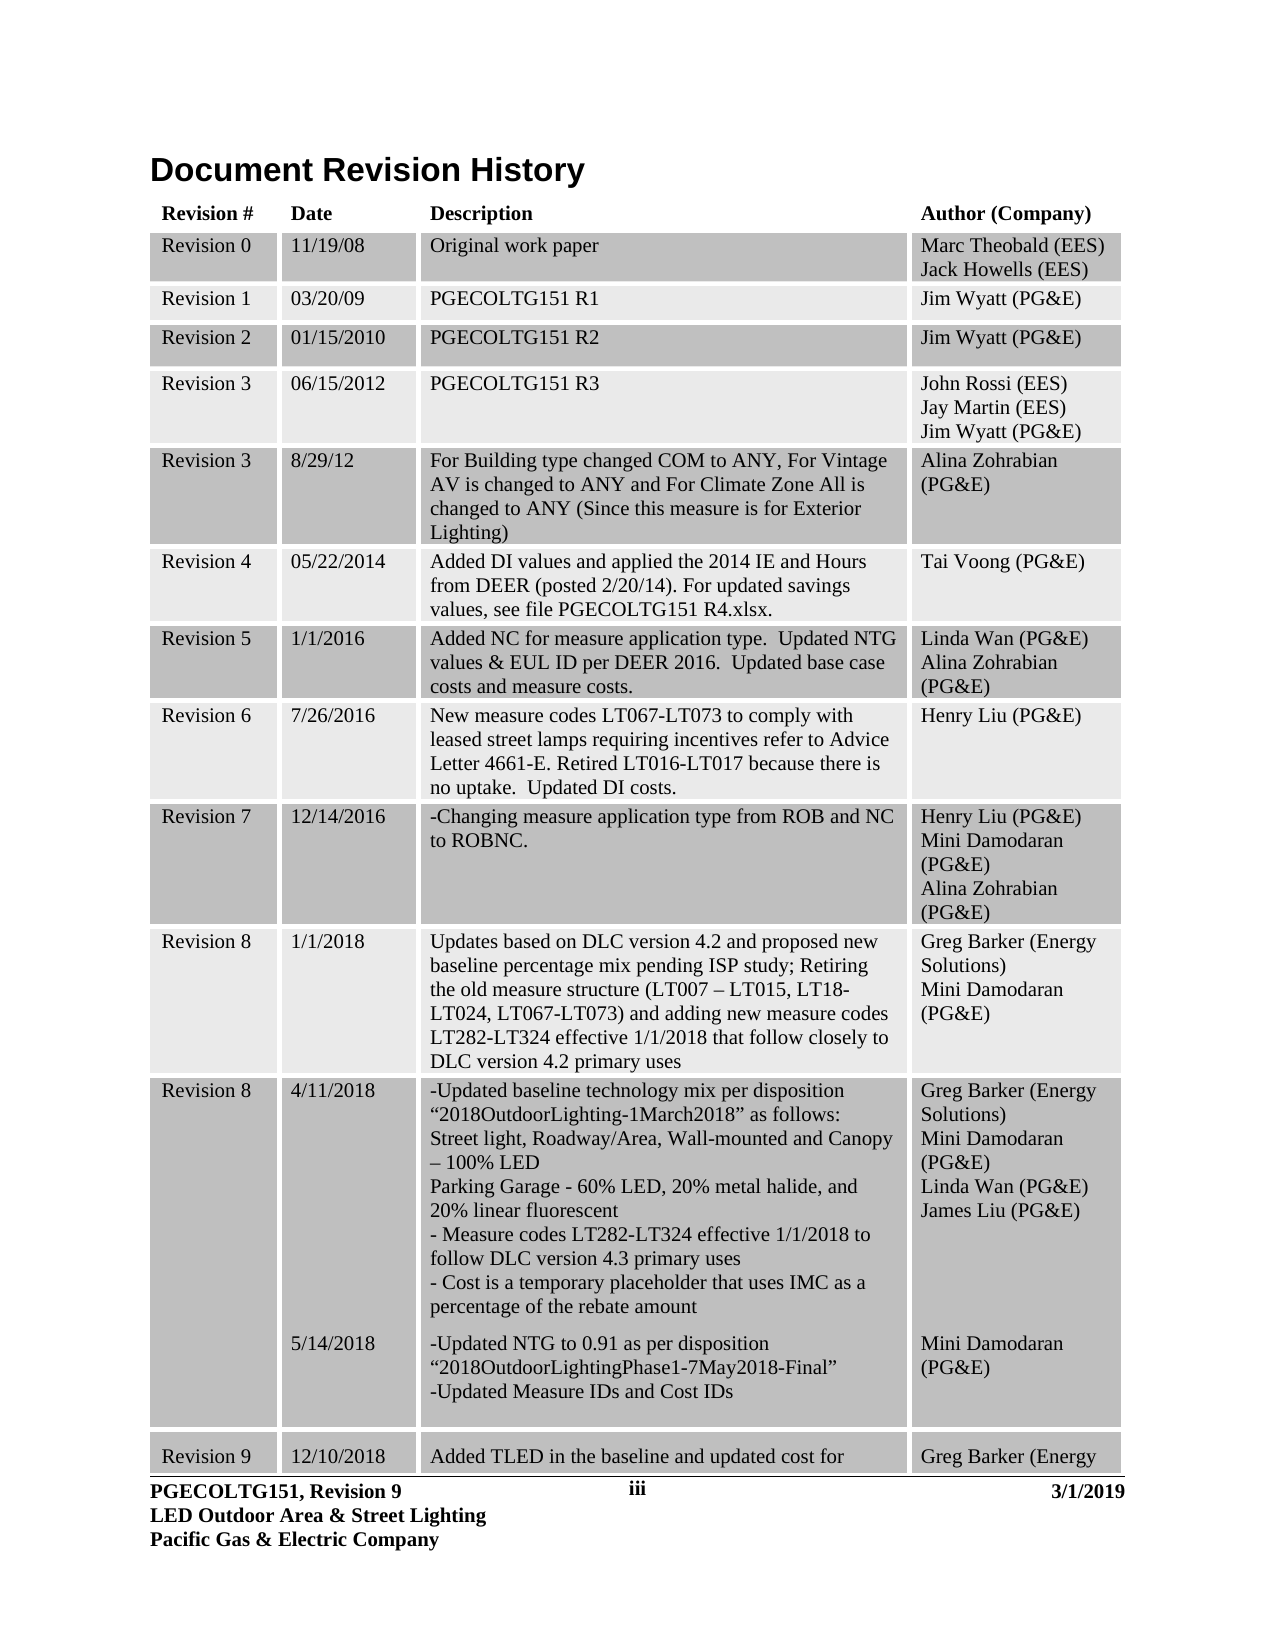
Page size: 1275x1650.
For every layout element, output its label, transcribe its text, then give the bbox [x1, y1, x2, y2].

table_cell -Changing measure application type from ROB and NC to ROBNC. [421, 804, 907, 924]
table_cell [912, 1432, 1121, 1473]
table_cell John Rossi (EES) Jay Martin (EES) Jim Wyatt (PG&E) [912, 371, 1121, 443]
table_cell Updates based on DLC version 4.2 and proposed new baseline percentage mix pending ISP study; Retiring the old measure structure (LT007 – LT015, LT18-LT024, LT067-LT073) and adding new measure codes LT282-LT324 effective 1/1/2018 that follow closely to DLC version 4.2 primary uses [421, 929, 907, 1073]
table_cell Jim Wyatt (PG&E) [912, 325, 1121, 366]
table_cell 12/10/2018 3/1/2019 [282, 1432, 416, 1473]
table_cell Revision 6 [150, 703, 277, 799]
table_cell Jim Wyatt (PG&E) [912, 286, 1121, 320]
table_cell PGECOLTG151 R1 [421, 286, 907, 320]
table_cell 11/19/08 [282, 233, 416, 281]
table_cell PGECOLTG151 R2 [421, 325, 907, 366]
table_cell Original work paper [421, 233, 907, 281]
table_cell Revision 8 [150, 929, 277, 1073]
table_cell Revision 7 [150, 804, 277, 924]
table_cell Revision 2 [150, 325, 277, 366]
table_cell Greg Barker (Energy Solutions) Mini Damodaran (PG&E) Linda Wan (PG&E) James Liu (PG&E) Mini Damodaran (PG&E) [912, 1078, 1121, 1427]
table_cell Linda Wan (PG&E) Alina Zohrabian (PG&E) [912, 626, 1121, 698]
table_cell Revision 3 [150, 371, 277, 443]
table_cell -Updated baseline technology mix per disposition “2018OutdoorLighting-1March2018” as follows: Street light, Roadway/Area, Wall-mounted and Canopy – 100% LED Parking Garage - 60% LED, 20% metal halide, and 20% linear fluorescent - Measure codes LT282-LT324 effective 1/1/2018 to follow DLC version 4.3 primary uses - Cost is a temporary placeholder that uses IMC as a percentage of the rebate amount -Updated NTG to 0.91 as per disposition “2018OutdoorLightingPhase1-7May2018-Final” -Updated Measure IDs and Cost IDs [421, 1078, 907, 1427]
table_cell 05/22/2014 [282, 549, 416, 621]
table_cell New measure codes LT067-LT073 to comply with leased street lamps requiring incentives refer to Advice Letter 4661-E. Retired LT016-LT017 because there is no uptake. Updated DI costs. [421, 703, 907, 799]
table_cell Revision 9 [150, 1432, 277, 1473]
table_cell Added DI values and applied the 2014 IE and Hours from DEER (posted 2/20/14). For updated savings values, see file PGECOLTG151 R4.xlsx. [421, 549, 907, 621]
table_cell Marc Theobald (EES) Jack Howells (EES) [912, 233, 1121, 281]
table_cell Revision 8 [150, 1078, 277, 1427]
table_cell 03/20/09 [282, 286, 416, 320]
table_cell Revision 5 [150, 626, 277, 698]
table_cell Revision 4 [150, 549, 277, 621]
table_cell Revision 3 [150, 448, 277, 544]
table_header Author (Company) [912, 201, 1121, 229]
table_cell Revision 1 [150, 286, 277, 320]
table_header Description [421, 201, 907, 229]
table_cell Tai Voong (PG&E) [912, 549, 1121, 621]
table_cell Henry Liu (PG&E) [912, 703, 1121, 799]
table_cell Henry Liu (PG&E) Mini Damodaran (PG&E) Alina Zohrabian (PG&E) [912, 804, 1121, 924]
table_cell 12/14/2016 [282, 804, 416, 924]
table_cell 4/11/2018 5/14/2018 [282, 1078, 416, 1427]
table_cell For Building type changed COM to ANY, For Vintage AV is changed to ANY and For Climate Zone All is changed to ANY (Since this measure is for Exterior Lighting) [421, 448, 907, 544]
table_cell 1/1/2016 [282, 626, 416, 698]
table_cell Added NC for measure application type. Updated NTG values & EUL ID per DEER 2016. Updated base case costs and measure costs. [421, 626, 907, 698]
table_header Date [282, 201, 416, 229]
table_cell Greg Barker (Energy Solutions) Mini Damodaran (PG&E) [912, 929, 1121, 1073]
subtitle Document Revision History [150, 150, 1125, 188]
table_cell 7/26/2016 [282, 703, 416, 799]
table_cell 8/29/12 [282, 448, 416, 544]
table_cell 1/1/2018 [282, 929, 416, 1073]
table_cell Alina Zohrabian (PG&E) [912, 448, 1121, 544]
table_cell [421, 1432, 907, 1473]
table_cell Revision 0 [150, 233, 277, 281]
table_cell 01/15/2010 [282, 325, 416, 366]
table_cell PGECOLTG151 R3 [421, 371, 907, 443]
table_cell 06/15/2012 [282, 371, 416, 443]
table_header Revision # [150, 201, 277, 229]
